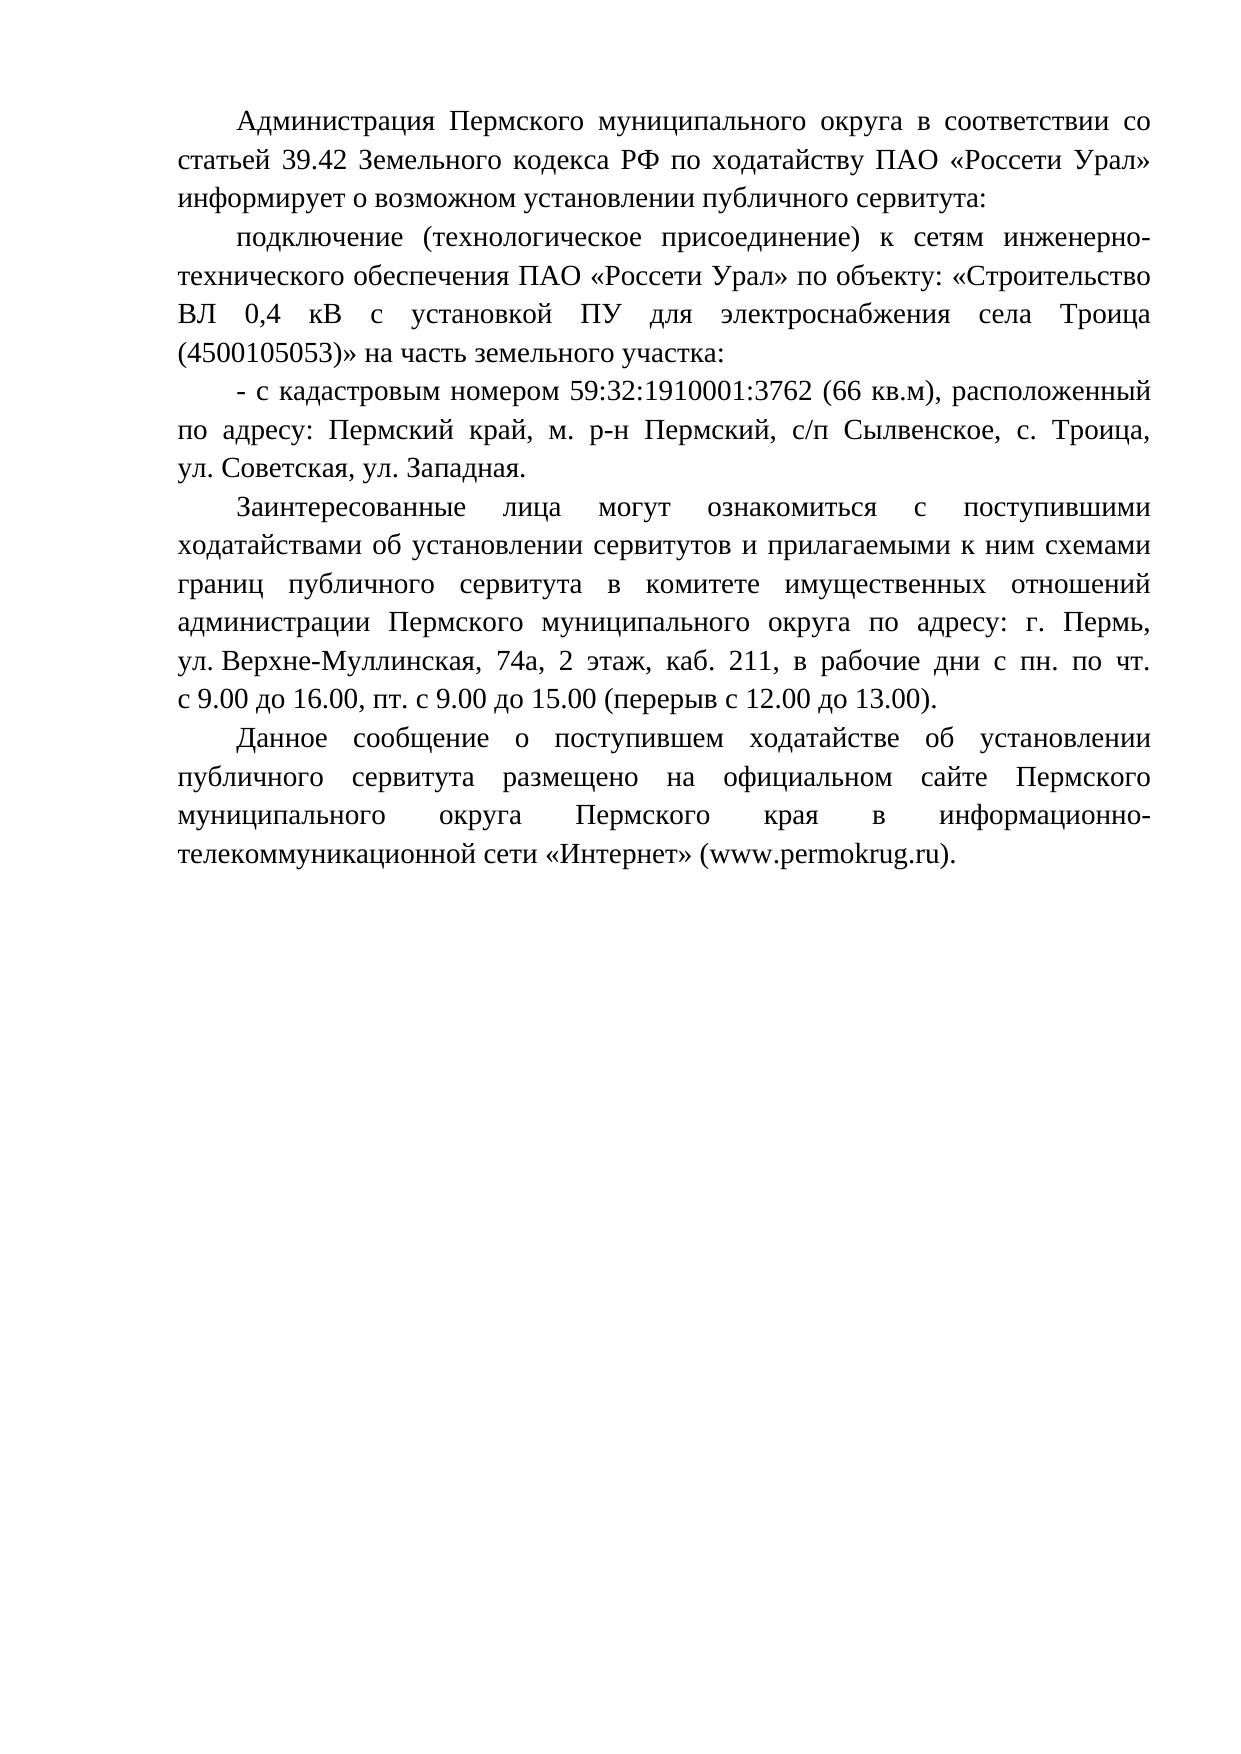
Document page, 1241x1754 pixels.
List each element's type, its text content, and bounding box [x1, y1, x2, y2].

text Данное сообщение о поступившем ходатайстве об установлении публичного сервитута размещено на официальном сайте Пермского муниципального округа Пермского края в информационно-телекоммуникационной сети «Интернет» (www.permokrug.ru). [177, 720, 1152, 869]
list подключение (технологическое присоединение) к сетям инженерно-технического обеспечения ПАО «Россети Урал» по объекту: «Строительство ВЛ 0,4 кВ с установкой ПУ для электроснабжения села Троица (4500105053)» на часть земельного участка: [177, 219, 1152, 368]
text Администрация Пермского муниципального округа в соответствии со статьей 39.42 Земельного кодекса РФ по ходатайству ПАО «Россети Урал» информирует о возможном установлении публичного сервитута: [177, 103, 1152, 214]
list Заинтересованные лица могут ознакомиться с поступившими ходатайствами об установлении сервитутов и прилагаемыми к ним схемами границ публичного сервитута в комитете имущественных отношений администрации Пермского муниципального округа по адресу: г. Пермь, ул. Верхне-Муллинская, 74а, 2 этаж, каб. 211, в рабочие дни с пн. по чт. с 9.00 до 16.00, пт. с 9.00 до 15.00 (перерыв с 12.00 до 13.00). [177, 489, 1152, 715]
list - с кадастровым номером 59:32:1910001:3762 (66 кв.м), расположенный по адресу: Пермский край, м. р-н Пермский, с/п Сылвенское, с. Троица, ул. Советская, ул. Западная. [177, 373, 1152, 484]
